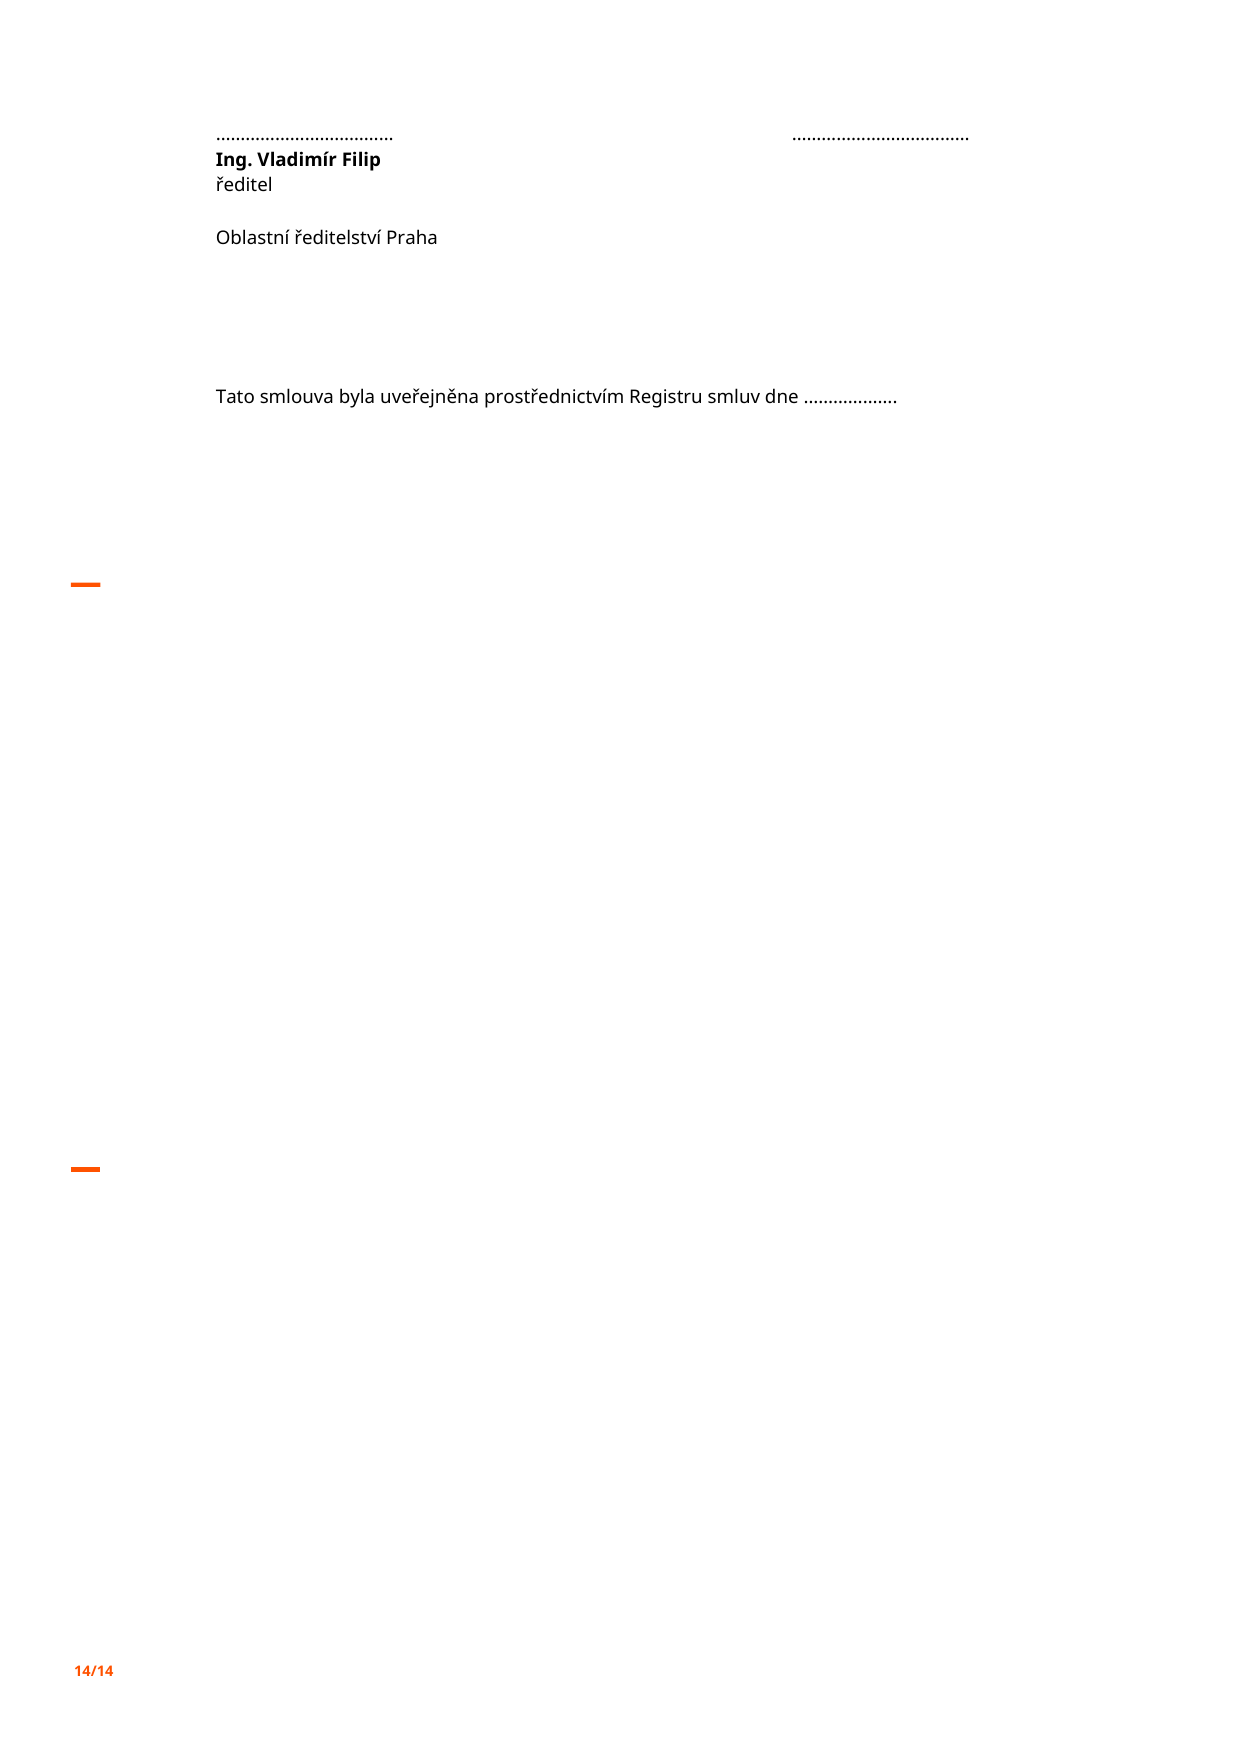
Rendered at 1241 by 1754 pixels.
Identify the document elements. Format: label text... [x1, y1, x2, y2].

text Oblastní ředitelství Praha [216, 225, 1122, 250]
text ředitel [216, 172, 1122, 197]
text ……………………………… ……………………………… [216, 121, 1122, 146]
text Tato smlouva byla uveřejněna prostřednictvím Registru smluv dne ………………. [216, 384, 1122, 409]
text Ing. Vladimír Filip [216, 146, 1122, 172]
